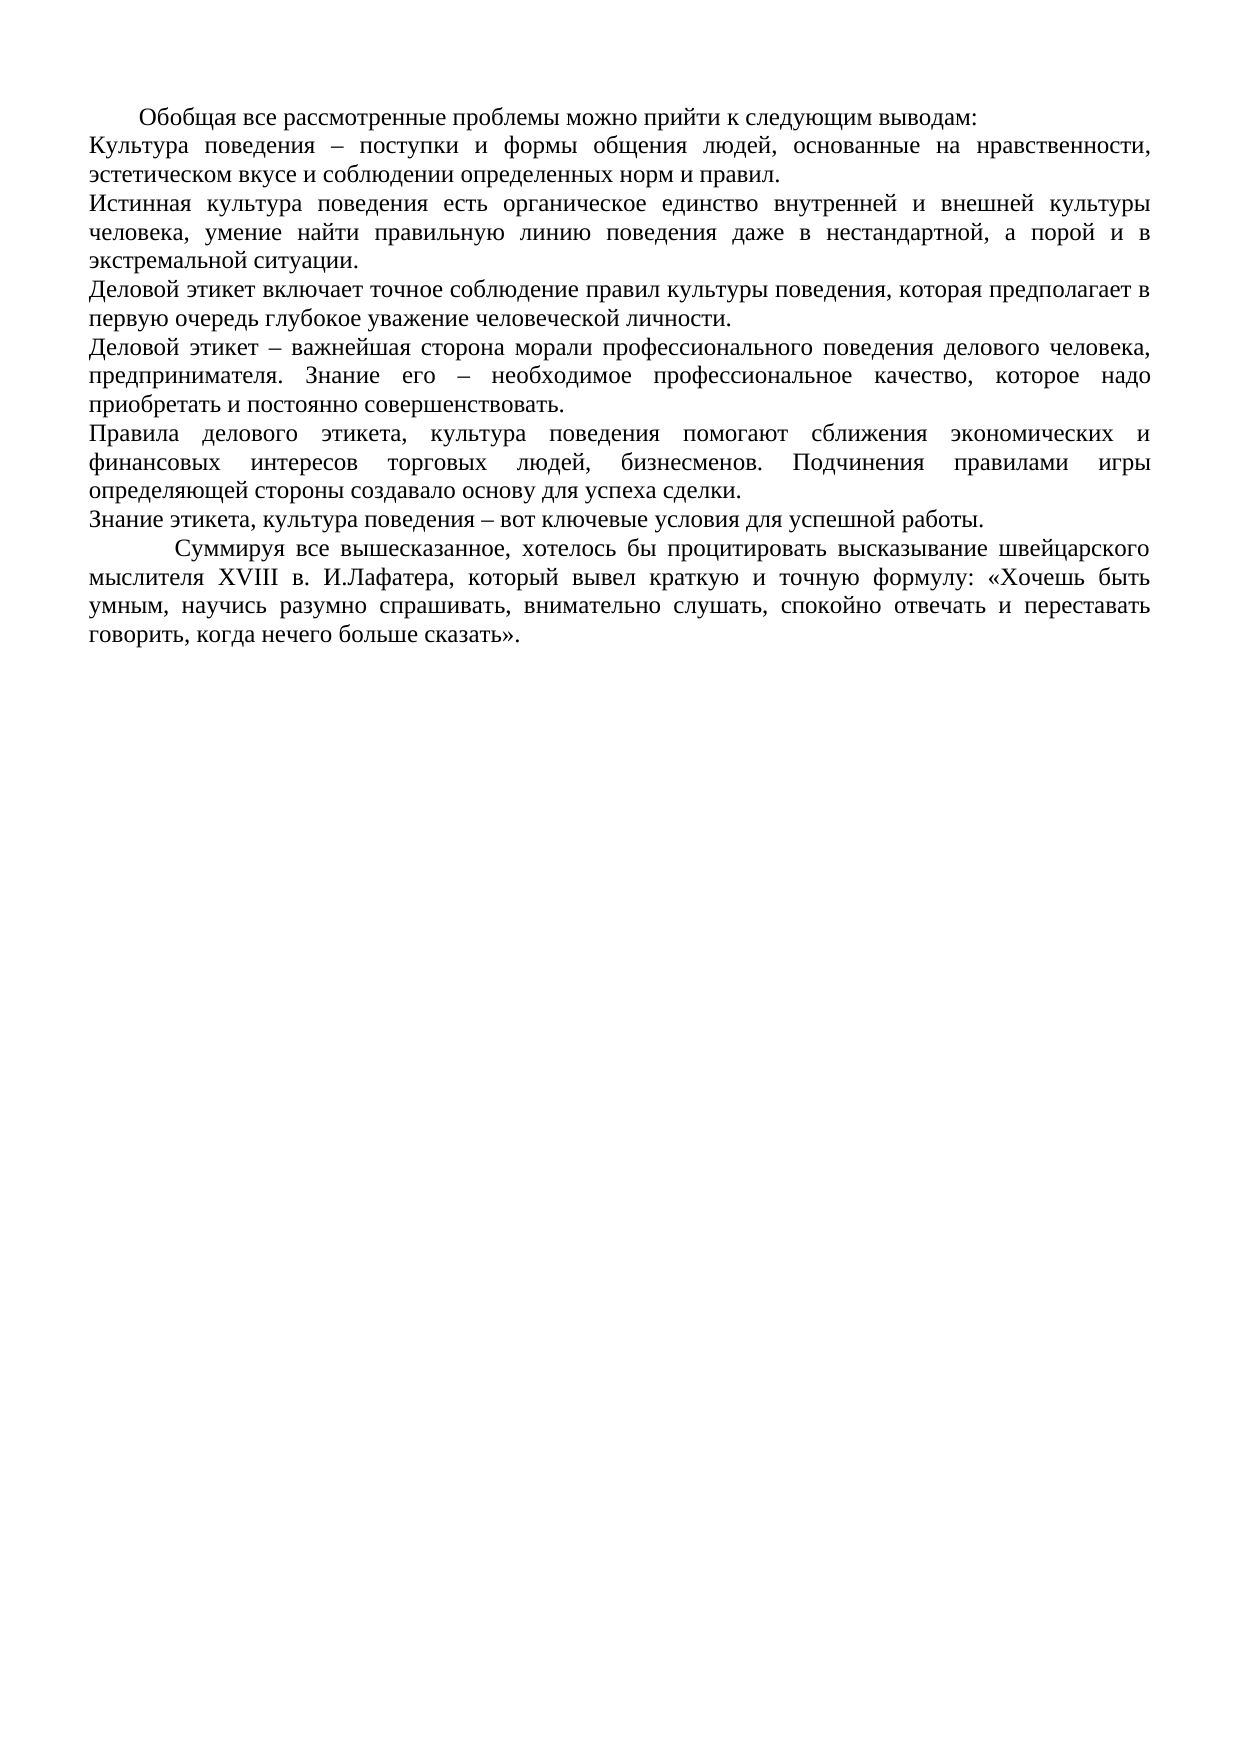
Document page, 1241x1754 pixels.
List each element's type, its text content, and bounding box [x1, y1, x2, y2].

text Обобщая все рассмотренные проблемы можно прийти к следующим выводам: [89, 102, 1152, 131]
text Суммируя все вышесказанное, хотелось бы процитировать высказывание швейцарского мыслителя XVIII в. И.Лафатера, который вывел краткую и точную формулу: «Хочешь быть умным, научись разумно спрашивать, внимательно слушать, спокойно отвечать и переставать говорить, когда нечего больше сказать». [89, 533, 1152, 648]
text Деловой этикет включает точное соблюдение правил культуры поведения, которая предполагает в первую очередь глубокое уважение человеческой личности. [89, 274, 1152, 332]
text Правила делового этикета, культура поведения помогают сближения экономических и финансовых интересов торговых людей, бизнесменов. Подчинения правилами игры определяющей стороны создавало основу для успеха сделки. [89, 418, 1152, 504]
text Знание этикета, культура поведения – вот ключевые условия для успешной работы. [89, 504, 1152, 533]
text Истинная культура поведения есть органическое единство внутренней и внешней культуры человека, умение найти правильную линию поведения даже в нестандартной, а порой и в экстремальной ситуации. [89, 188, 1152, 274]
text Культура поведения – поступки и формы общения людей, основанные на нравственности, эстетическом вкусе и соблюдении определенных норм и правил. [89, 131, 1152, 188]
text Деловой этикет – важнейшая сторона морали профессионального поведения делового человека, предпринимателя. Знание его – необходимое профессиональное качество, которое надо приобретать и постоянно совершенствовать. [89, 332, 1152, 418]
